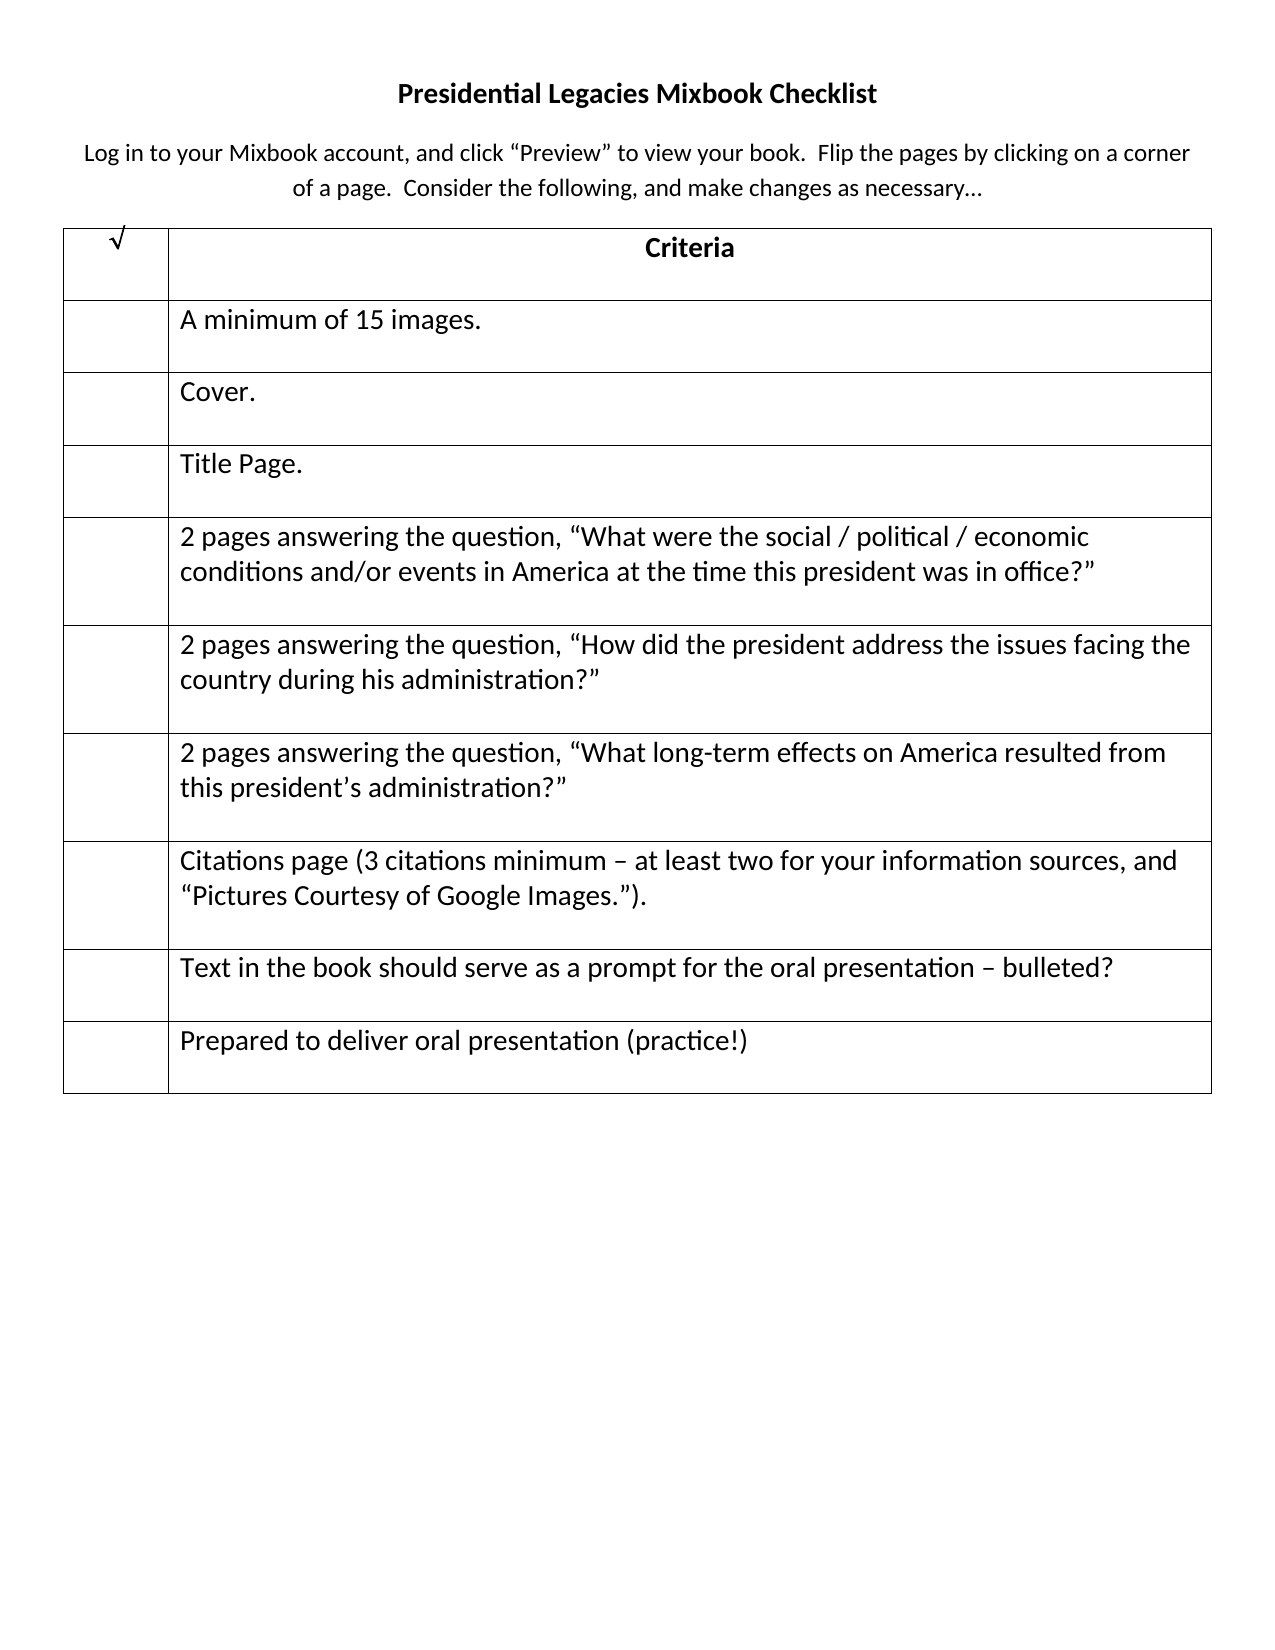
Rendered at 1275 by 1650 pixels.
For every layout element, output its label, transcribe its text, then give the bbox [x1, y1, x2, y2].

text Presidential Legacies Mixbook Checklist [75, 75, 1200, 111]
table_cell Prepared to deliver oral presentation (practice!) [169, 1022, 1211, 1093]
table_cell [64, 373, 168, 444]
table_cell Citations page (3 citations minimum – at least two for your information sources, and “Pictures Courtesy of Google Images.”). [169, 842, 1211, 948]
table_cell A minimum of 15 images. [169, 301, 1211, 372]
table_cell Cover. [169, 373, 1211, 444]
table_cell 2 pages answering the question, “What were the social / political / economic conditions and/or events in America at the time this president was in office?” [169, 518, 1211, 625]
table_cell Text in the book should serve as a prompt for the oral presentation – bulleted? [169, 950, 1211, 1021]
table_cell [64, 1022, 168, 1093]
table_cell 2 pages answering the question, “What long-term effects on America resulted from this president’s administration?” [169, 734, 1211, 841]
text Log in to your Mixbook account, and click “Preview” to view your book. Flip the pages by clicking on a corner of a page. Consider the following, and make changes as necessary… [75, 137, 1200, 202]
table_cell 2 pages answering the question, “How did the president address the issues facing the country during his administration?” [169, 626, 1211, 733]
table_cell [64, 301, 168, 372]
table_header Criteria [169, 229, 1211, 300]
table_cell [64, 950, 168, 1021]
table_cell [64, 626, 168, 733]
table_cell [64, 446, 168, 517]
table_cell [64, 842, 168, 948]
table_cell [64, 518, 168, 625]
table_cell Title Page. [169, 446, 1211, 517]
table_cell [64, 734, 168, 841]
table_header [64, 229, 168, 300]
